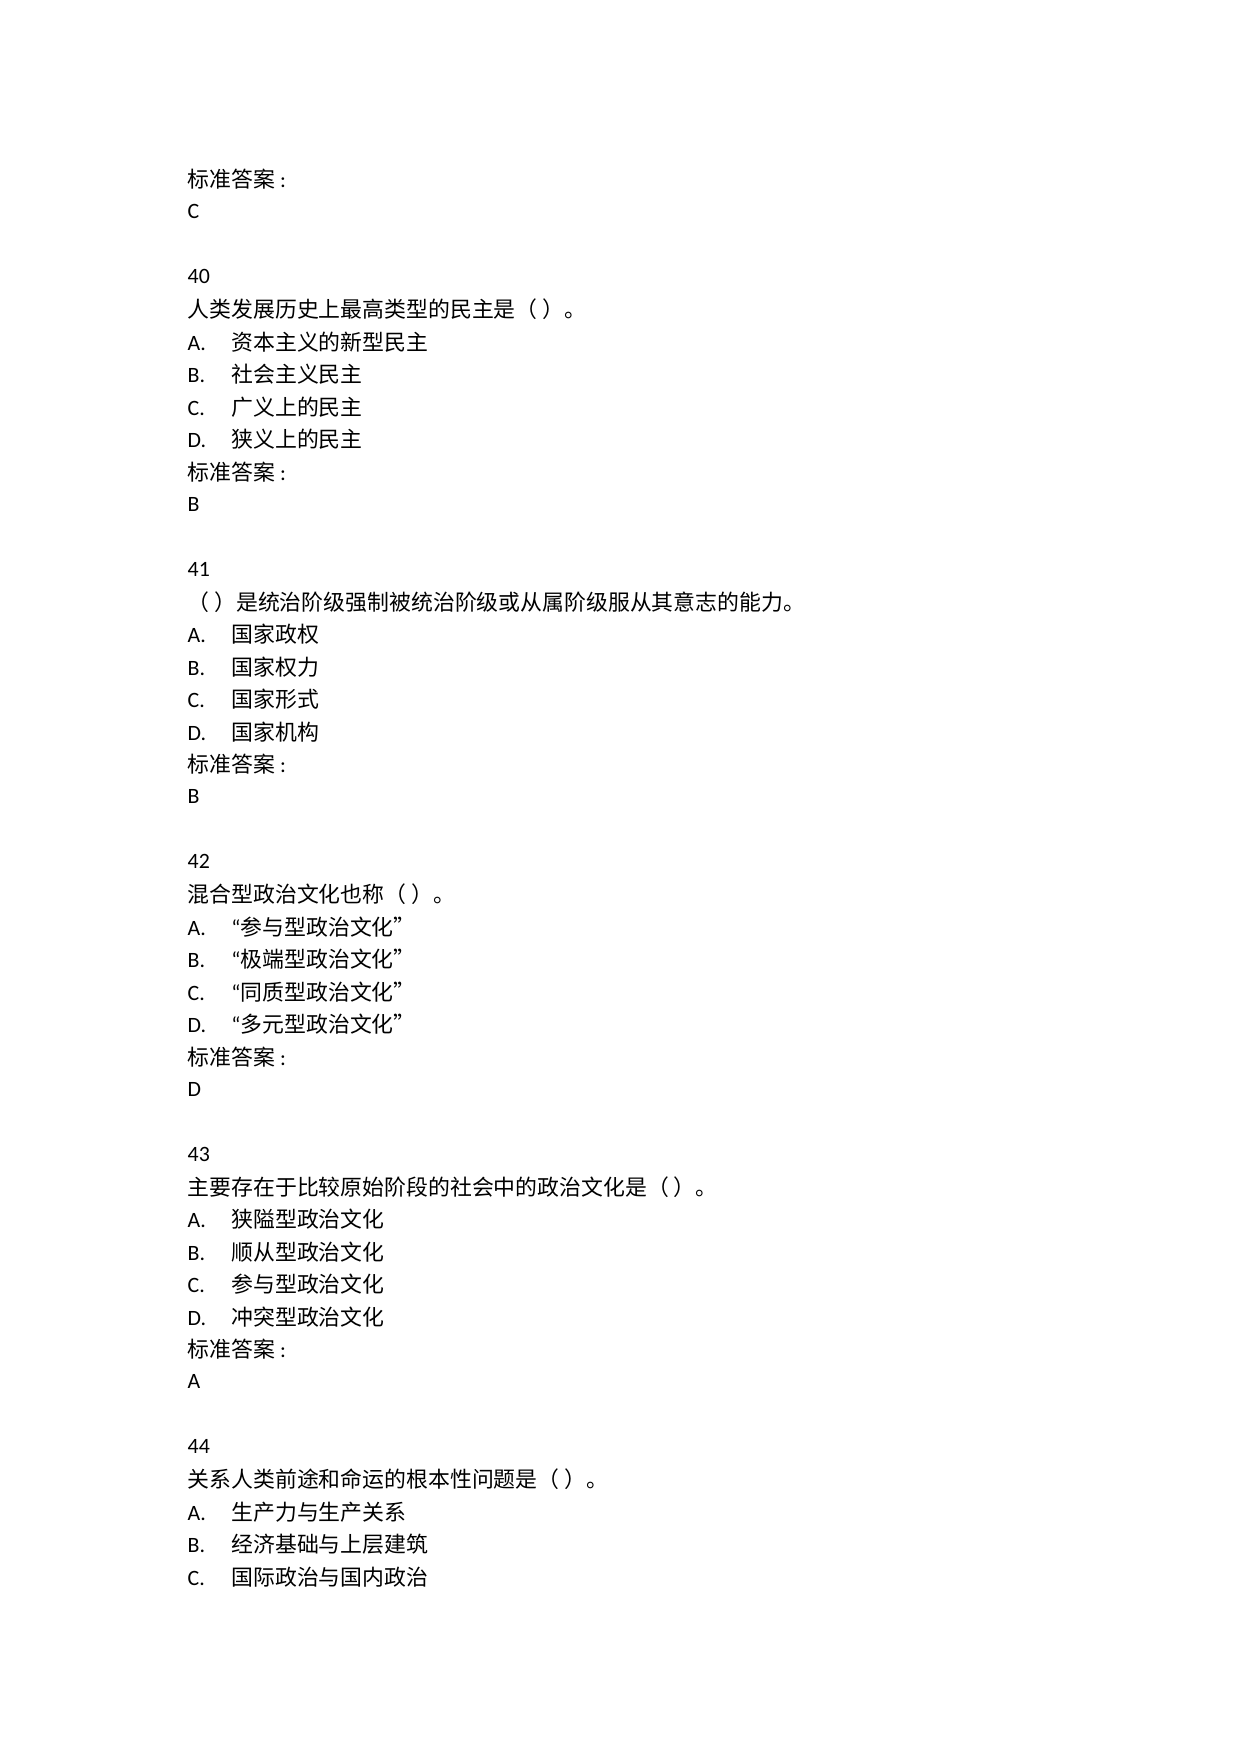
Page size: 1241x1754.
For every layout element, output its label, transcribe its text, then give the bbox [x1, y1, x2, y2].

text B [187, 779, 1053, 812]
text B. 社会主义民主 [187, 357, 1053, 389]
text D. 国家机构 [187, 714, 1053, 747]
text 标准答案 : [187, 162, 1053, 194]
text 主要存在于比较原始阶段的社会中的政治文化是（ ）。 [187, 1169, 1053, 1202]
text C. 国家形式 [187, 682, 1053, 714]
text D. 狭义上的民主 [187, 422, 1053, 454]
text 关系人类前途和命运的根本性问题是（ ）。 [187, 1462, 1053, 1494]
text D. “多元型政治文化” [187, 1007, 1053, 1039]
text （ ）是统治阶级强制被统治阶级或从属阶级服从其意志的能力。 [187, 584, 1053, 617]
text 40 [187, 259, 1053, 292]
text A [187, 1364, 1053, 1397]
text A. 生产力与生产关系 [187, 1494, 1053, 1527]
text C. 参与型政治文化 [187, 1267, 1053, 1299]
text 标准答案 : [187, 454, 1053, 487]
text A. 资本主义的新型民主 [187, 324, 1053, 357]
text 人类发展历史上最高类型的民主是（ ）。 [187, 292, 1053, 324]
text 42 [187, 844, 1053, 877]
text C. 国际政治与国内政治 [187, 1559, 1053, 1592]
text 标准答案 : [187, 747, 1053, 779]
text C. 广义上的民主 [187, 389, 1053, 422]
text A. 狭隘型政治文化 [187, 1202, 1053, 1234]
text A. “参与型政治文化” [187, 909, 1053, 942]
text B. 经济基础与上层建筑 [187, 1527, 1053, 1559]
text C. “同质型政治文化” [187, 974, 1053, 1007]
text B. “极端型政治文化” [187, 942, 1053, 974]
text 标准答案 : [187, 1039, 1053, 1072]
text C [187, 194, 1053, 227]
text 43 [187, 1137, 1053, 1169]
text D. 冲突型政治文化 [187, 1299, 1053, 1332]
text B. 国家权力 [187, 649, 1053, 682]
text 41 [187, 552, 1053, 584]
text 标准答案 : [187, 1332, 1053, 1364]
text 44 [187, 1429, 1053, 1462]
text A. 国家政权 [187, 617, 1053, 649]
text B. 顺从型政治文化 [187, 1234, 1053, 1267]
text D [187, 1072, 1053, 1104]
text B [187, 487, 1053, 519]
text 混合型政治文化也称（ ）。 [187, 877, 1053, 909]
